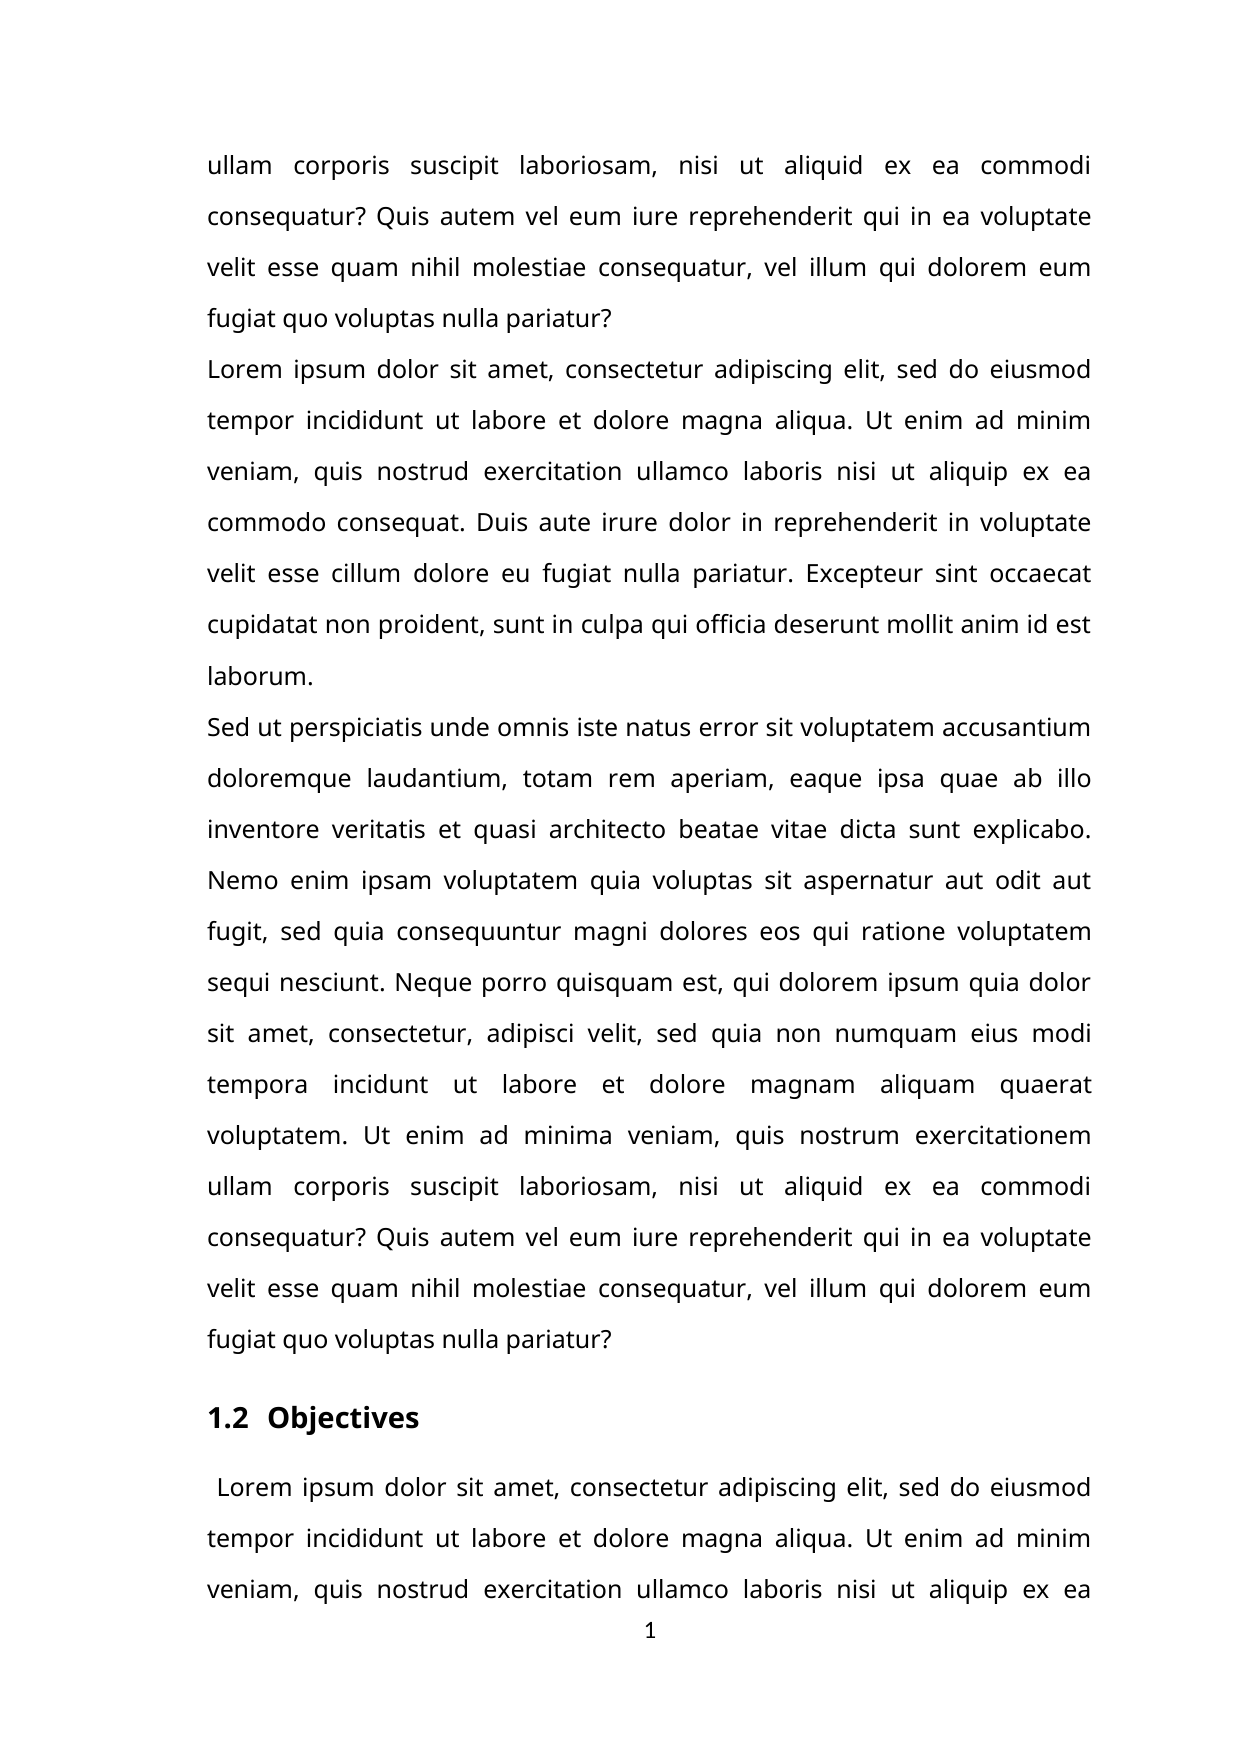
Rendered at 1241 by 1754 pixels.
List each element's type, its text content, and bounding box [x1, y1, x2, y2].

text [207, 148, 1092, 335]
subtitle Objectives [207, 1398, 1092, 1437]
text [207, 1470, 1092, 1606]
